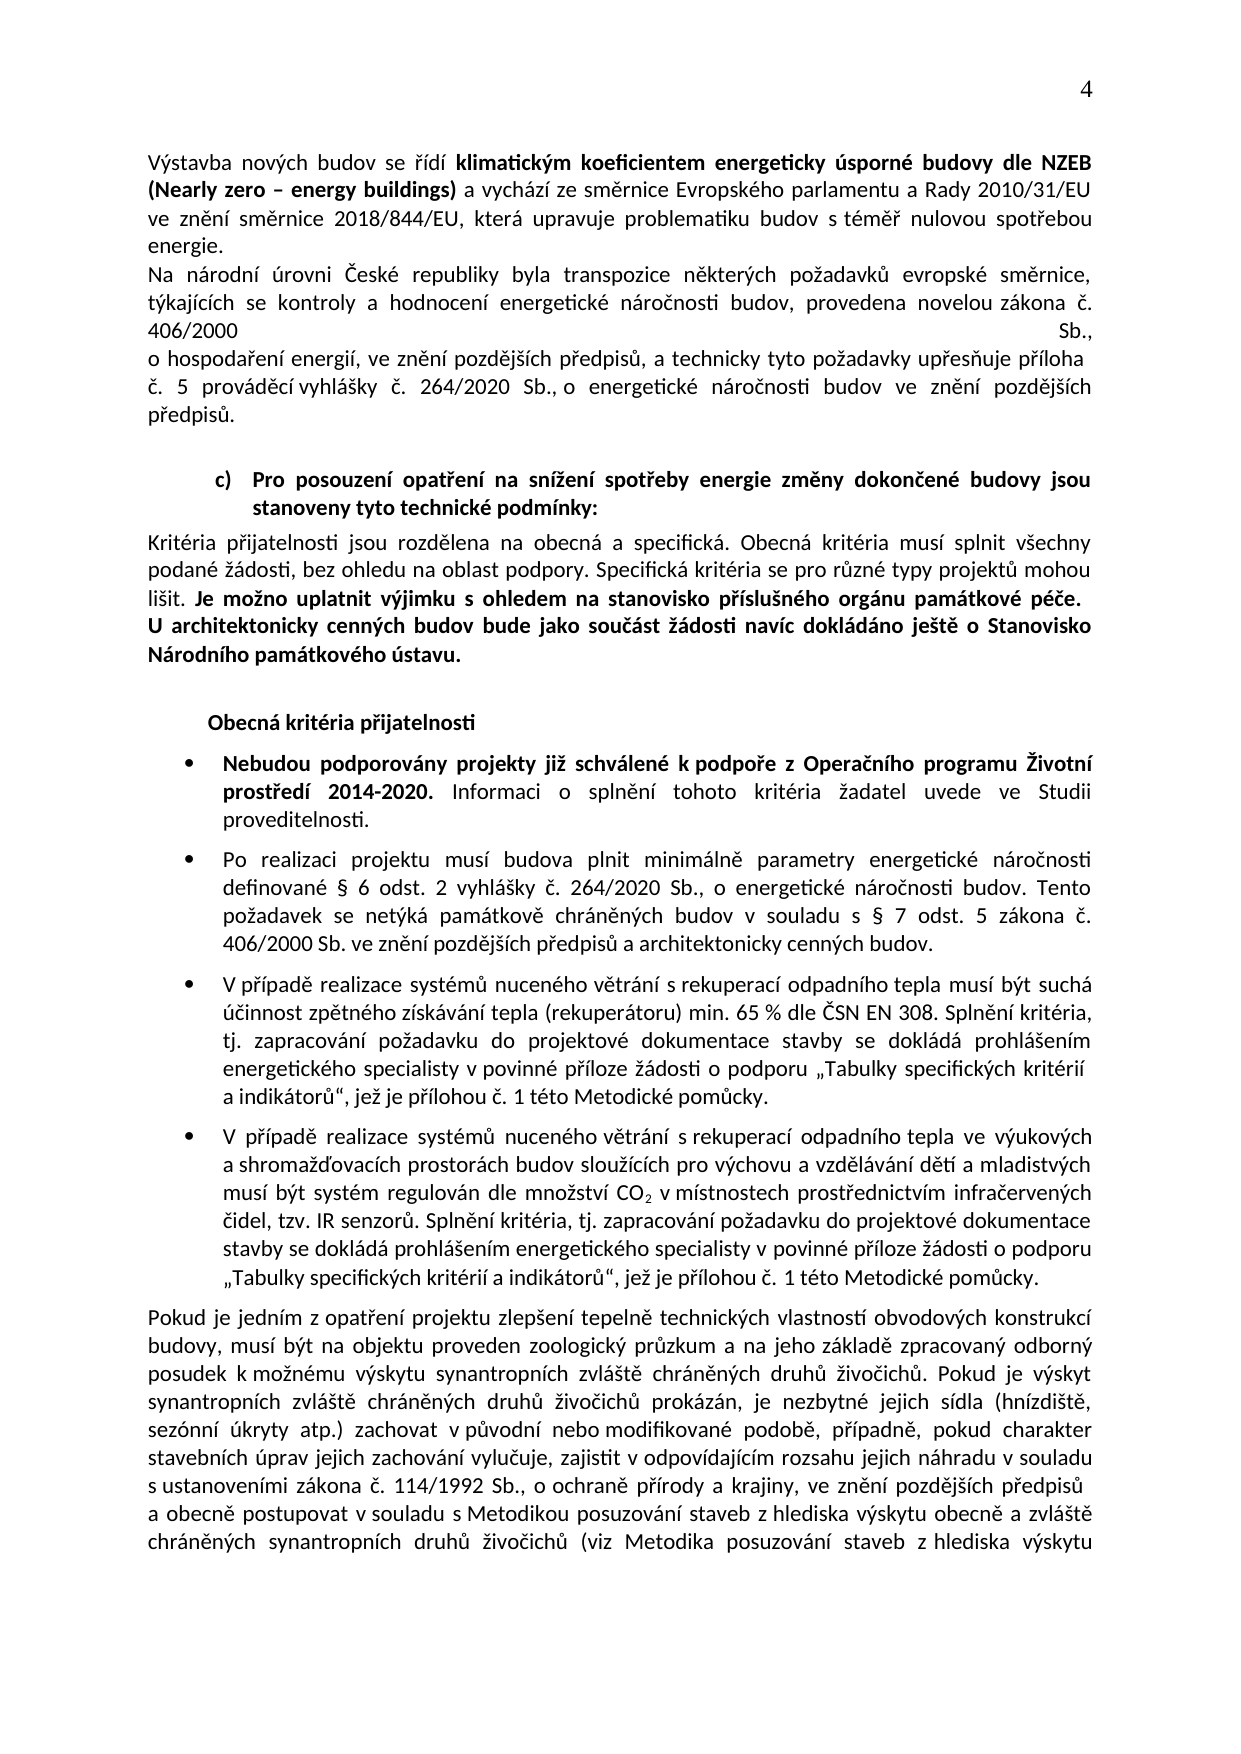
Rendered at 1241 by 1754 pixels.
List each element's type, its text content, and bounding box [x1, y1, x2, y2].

list Pro posouzení opatření na snížení spotřeby energie změny dokončené budovy jsou stanoveny tyto technické podmínky: [215, 465, 1093, 521]
text Výstavba nových budov se řídí klimatickým koeficientem energeticky úsporné budovy dle NZEB (Nearly zero – energy buildings) a vychází ze směrnice Evropského parlamentu a Rady 2010/31/EU ve znění směrnice 2018/844/EU, která upravuje problematiku budov s téměř nulovou spotřebou energie. Na národní úrovni České republiky byla transpozice některých požadavků evropské směrnice, týkajících se kontroly a hodnocení energetické náročnosti budov, provedena novelou zákona č. 406/2000 Sb., o hospodaření energií, ve znění pozdějších předpisů, a technicky tyto požadavky upřesňuje příloha č. 5 prováděcí vyhlášky č. 264/2020 Sb., o energetické náročnosti budov ve znění pozdějších předpisů. [148, 148, 1093, 428]
list V případě realizace systémů nuceného větrání s rekuperací odpadního tepla musí být suchá účinnost zpětného získávání tepla (rekuperátoru) min. 65 % dle ČSN EN 308. Splnění kritéria, tj. zapracování požadavku do projektové dokumentace stavby se dokládá prohlášením energetického specialisty v povinné příloze žádosti o podporu „Tabulky specifických kritérií a indikátorů“, jež je přílohou č. 1 této Metodické pomůcky. [185, 970, 1093, 1110]
subtitle Obecná kritéria přijatelnosti [208, 708, 1093, 736]
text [148, 1303, 1093, 1555]
list V případě realizace systémů nuceného větrání s rekuperací odpadního tepla ve výukových a shromažďovacích prostorách budov sloužících pro výchovu a vzdělávání dětí a mladistvých musí být systém regulován dle množství CO2 v místnostech prostřednictvím infračervených čidel, tzv. IR senzorů. Splnění kritéria, tj. zapracování požadavku do projektové dokumentace stavby se dokládá prohlášením energetického specialisty v povinné příloze žádosti o podporu „Tabulky specifických kritérií a indikátorů“, jež je přílohou č. 1 této Metodické pomůcky. [185, 1122, 1093, 1291]
list Nebudou podporovány projekty již schválené k podpoře z Operačního programu Životní prostředí 2014-2020. Informaci o splnění tohoto kritéria žadatel uvede ve Studii proveditelnosti. [185, 749, 1093, 833]
text Kritéria přijatelnosti jsou rozdělena na obecná a specifická. Obecná kritéria musí splnit všechny podané žádosti, bez ohledu na oblast podpory. Specifická kritéria se pro různé typy projektů mohou lišit. Je možno uplatnit výjimku s ohledem na stanovisko příslušného orgánu památkové péče. U architektonicky cenných budov bude jako součást žádosti navíc dokládáno ještě o Stanovisko Národního památkového ústavu. [148, 528, 1093, 668]
list Po realizaci projektu musí budova plnit minimálně parametry energetické náročnosti definované § 6 odst. 2 vyhlášky č. 264/2020 Sb., o energetické náročnosti budov. Tento požadavek se netýká památkově chráněných budov v souladu s § 7 odst. 5 zákona č. 406/2000 Sb. ve znění pozdějších předpisů a architektonicky cenných budov. [185, 845, 1093, 957]
